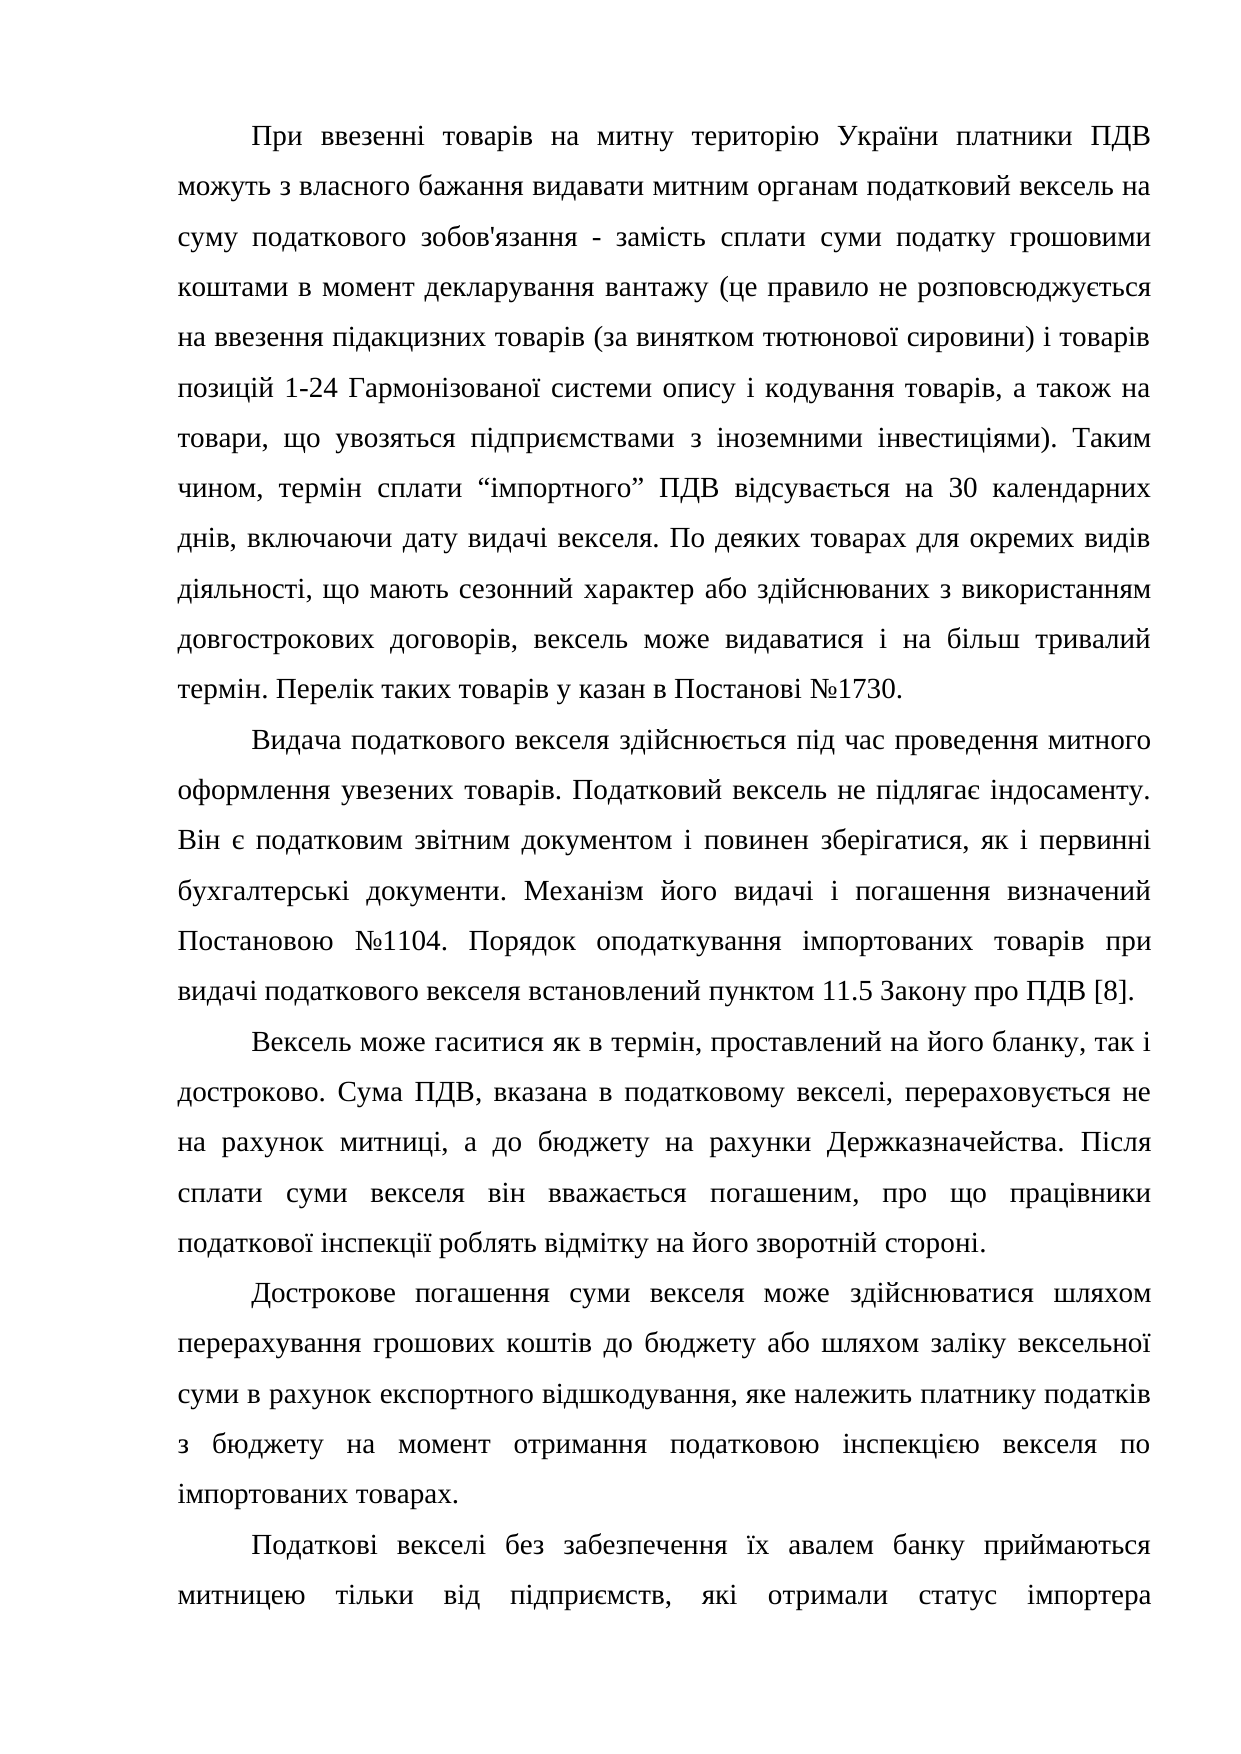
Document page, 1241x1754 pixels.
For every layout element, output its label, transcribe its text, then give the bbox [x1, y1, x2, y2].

text Видача податкового векселя здійснюється під час проведення митного оформлення увезених товарів. Податковий вексель не підлягає індосаменту. Він є податковим звітним документом і повинен зберігатися, як і первинні бухгалтерські документи. Механізм його видачі і погашення визначений Постановою №1104. Порядок оподаткування імпортованих товарів при видачі податкового векселя встановлений пунктом 11.5 Закону про ПДВ [8]. [177, 722, 1152, 1007]
text При ввезенні товарів на митну територію України платники ПДВ можуть з власного бажання видавати митним органам податковий вексель на суму податкового зобов'язання - замість сплати суми податку грошовими коштами в момент декларування вантажу (це правило не розповсюджується на ввезення підакцизних товарів (за винятком тютюнової сировини) і товарів позицій 1-24 Гармонізованої системи опису і кодування товарів, а також на товари, що увозяться підприємствами з іноземними інвестиціями). Таким чином, термін сплати “імпортного” ПДВ відсувається на 30 календарних днів, включаючи дату видачі векселя. По деяких товарах для окремих видів діяльності, що мають сезонний характер або здійснюваних з використанням довгострокових договорів, вексель може видаватися і на більш тривалий термін. Перелік таких товарів у казан в Постанові №1730. [177, 118, 1152, 705]
text Вексель може гаситися як в термін, проставлений на його бланку, так і достроково. Сума ПДВ, вказана в податковому векселі, перераховується не на рахунок митниці, а до бюджету на рахунки Держказначейства. Після сплати суми векселя він вважається погашеним, про що працівники податкової інспекції роблять відмітку на його зворотній стороні. [177, 1024, 1152, 1258]
text Дострокове погашення суми векселя може здійснюватися шляхом перерахування грошових коштів до бюджету або шляхом заліку вексельної суми в рахунок експортного відшкодування, яке належить платнику податків з бюджету на момент отримання податковою інспекцією векселя по імпортованих товарах. [177, 1275, 1152, 1510]
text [177, 1527, 1152, 1611]
